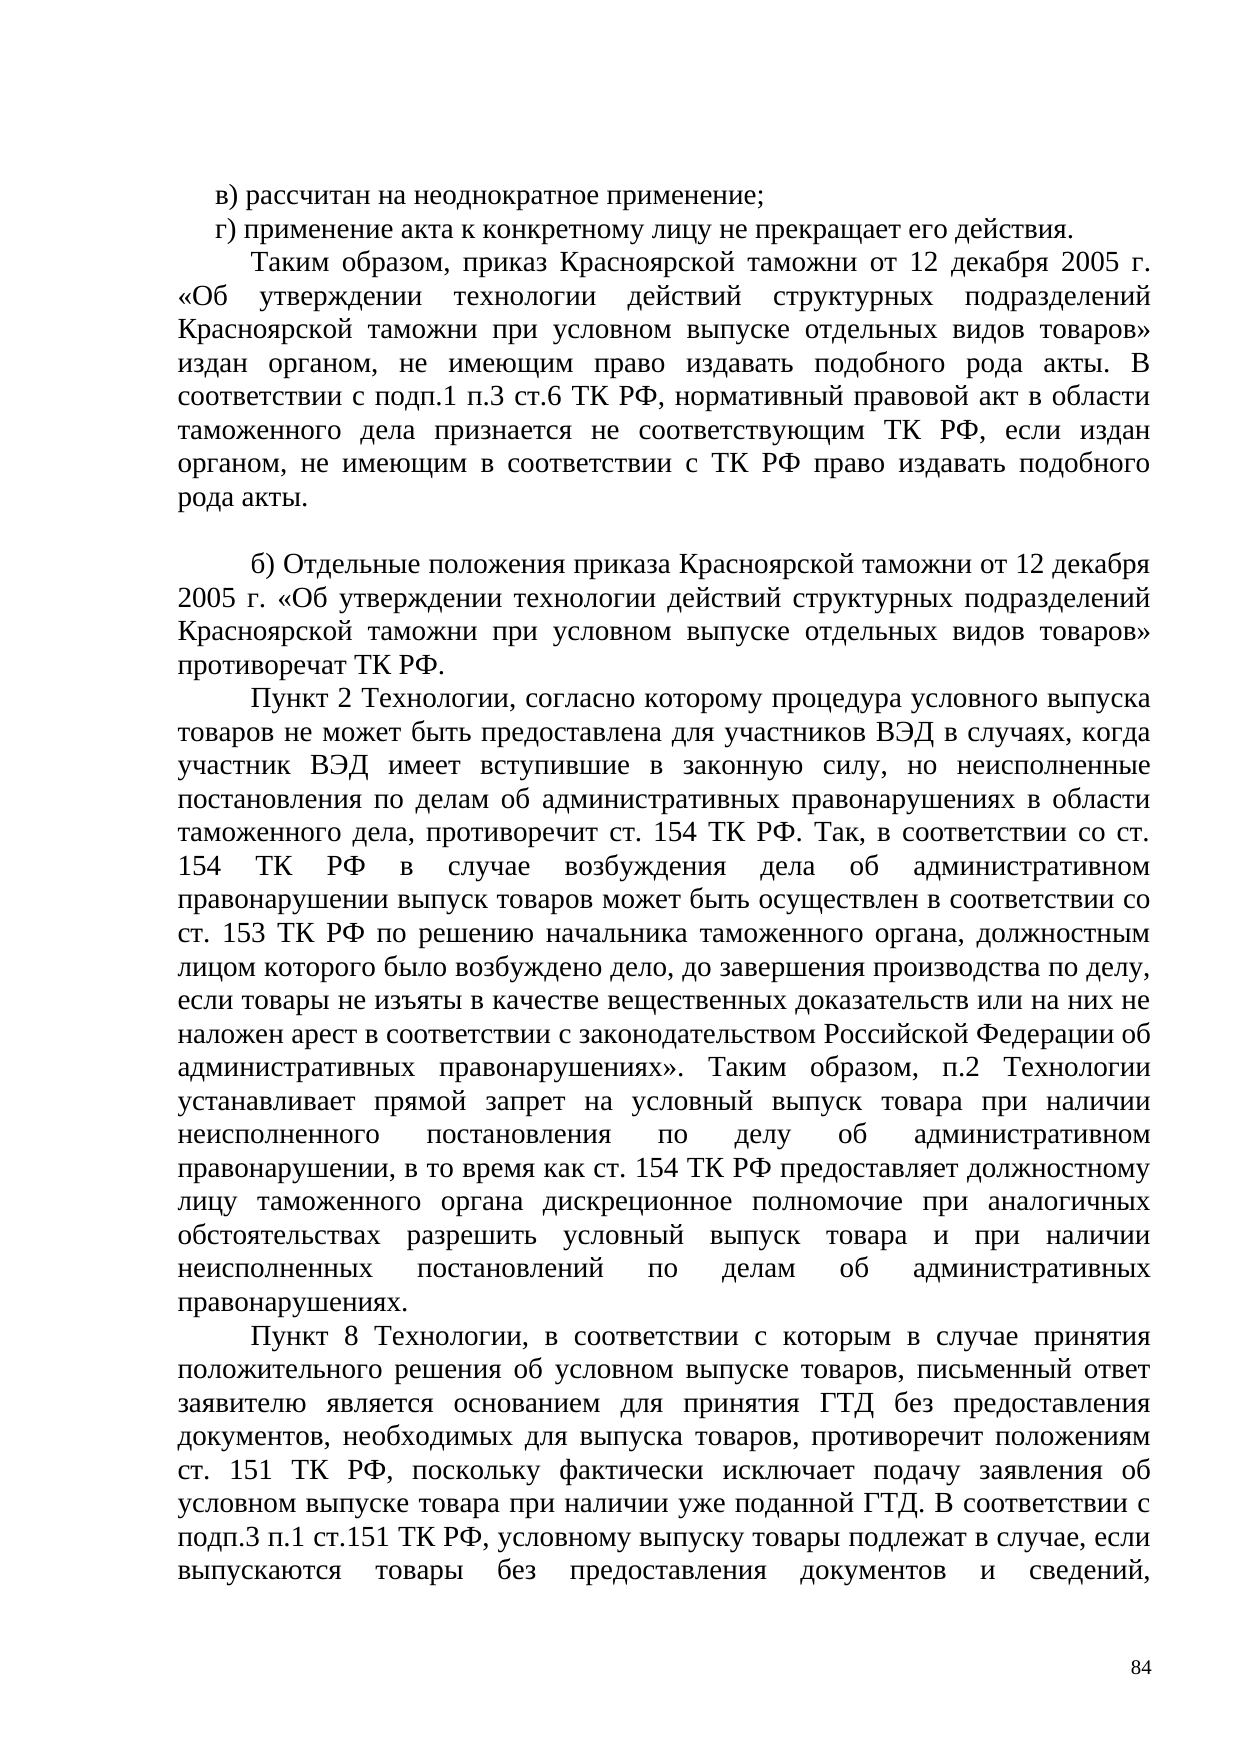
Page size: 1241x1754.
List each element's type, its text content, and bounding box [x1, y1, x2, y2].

text Таким образом, приказ Красноярской таможни от 12 декабря . «Об утверждении технологии действий структурных подразделений Красноярской таможни при условном выпуске отдельных видов товаров» издан органом, не имеющим право издавать подобного рода акты. В соответствии с подп.1 п.3 ст.6 ТК РФ, нормативный правовой акт в области таможенного дела признается не соответствующим ТК РФ, если издан органом, не имеющим в соответствии с ТК РФ право издавать подобного рода акты. [177, 244, 1152, 513]
text г) применение акта к конкретному лицу не прекращает его действия. [215, 211, 1152, 244]
text в) рассчитан на неоднократное применение; [215, 177, 1152, 211]
text б) Отдельные положения приказа Красноярской таможни от 12 декабря . «Об утверждении технологии действий структурных подразделений Красноярской таможни при условном выпуске отдельных видов товаров» противоречат ТК РФ. [177, 546, 1152, 680]
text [177, 1318, 1152, 1586]
text Пункт 2 Технологии, согласно которому процедура условного выпуска товаров не может быть предоставлена для участников ВЭД в случаях, когда участник ВЭД имеет вступившие в законную силу, но неисполненные постановления по делам об административных правонарушениях в области таможенного дела, противоречит ст. 154 ТК РФ. Так, в соответствии со ст. 154 ТК РФ в случае возбуждения дела об административном правонарушении выпуск товаров может быть осуществлен в соответствии со ст. 153 ТК РФ по решению начальника таможенного органа, должностным лицом которого было возбуждено дело, до завершения производства по делу, если товары не изъяты в качестве вещественных доказательств или на них не наложен арест в соответствии с законодательством Российской Федерации об административных правонарушениях». Таким образом, п.2 Технологии устанавливает прямой запрет на условный выпуск товара при наличии неисполненного постановления по делу об административном правонарушении, в то время как ст. 154 ТК РФ предоставляет должностному лицу таможенного органа дискреционное полномочие при аналогичных обстоятельствах разрешить условный выпуск товара и при наличии неисполненных постановлений по делам об административных правонарушениях. [177, 680, 1152, 1318]
